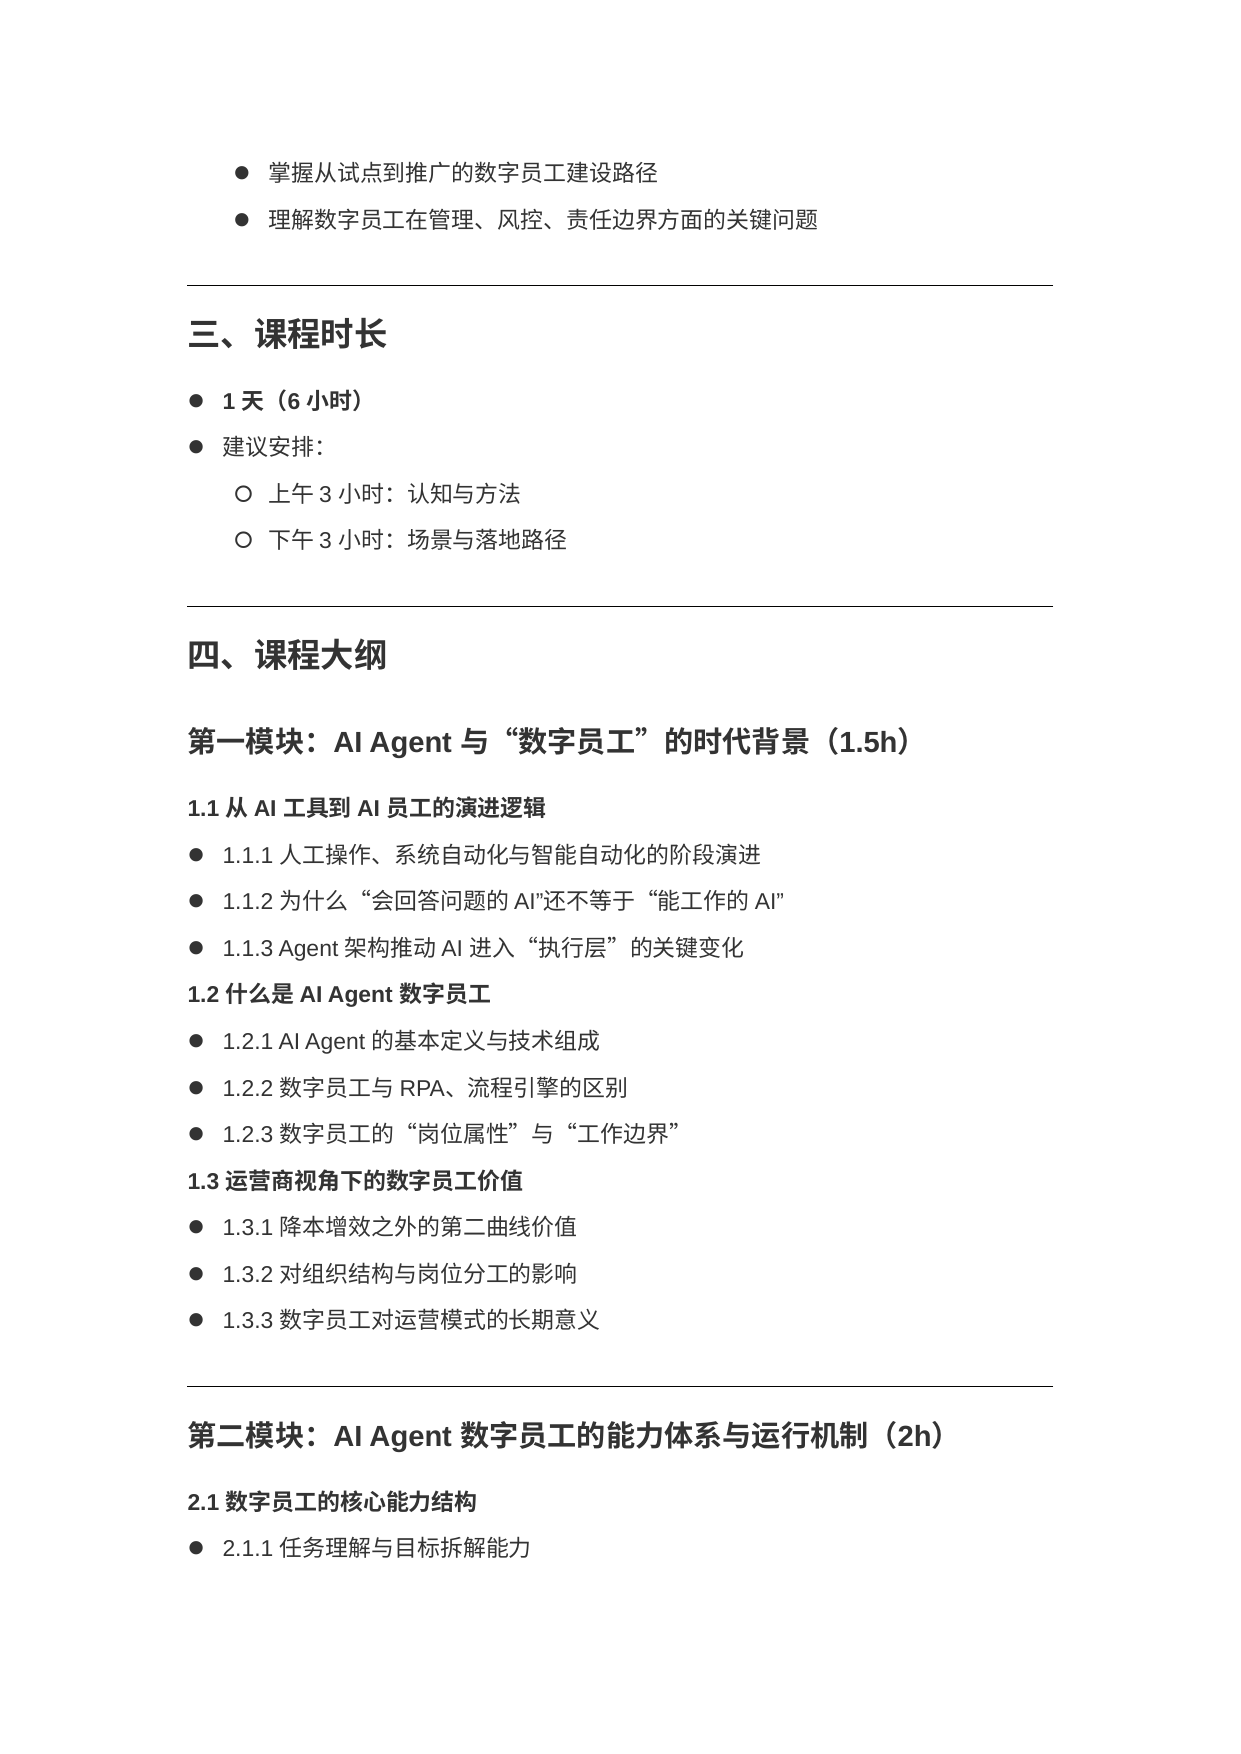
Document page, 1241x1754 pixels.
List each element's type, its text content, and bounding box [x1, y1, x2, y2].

text 1.1 从 AI 工具到 AI 员工的演进逻辑 [187, 787, 1053, 827]
list 1.2.1 AI Agent 的基本定义与技术组成 [187, 1019, 1053, 1060]
subtitle 三、课程时长 [187, 292, 1053, 373]
subtitle 第二模块：AI Agent 数字员工的能力体系与运行机制（2h） [187, 1393, 1053, 1473]
list 1.1.1 人工操作、系统自动化与智能自动化的阶段演进 [187, 833, 1053, 873]
text 1.2 什么是 AI Agent 数字员工 [187, 973, 1053, 1013]
list 下午 3 小时：场景与落地路径 [233, 519, 1053, 559]
subtitle 第一模块：AI Agent 与“数字员工”的时代背景（1.5h） [187, 700, 1053, 780]
subtitle 四、课程大纲 [187, 613, 1053, 693]
list 1 天（6 小时） [187, 379, 1053, 419]
list 1.3.1 降本增效之外的第二曲线价值 [187, 1206, 1053, 1246]
list 建议安排： [187, 426, 1053, 466]
list 掌握从试点到推广的数字员工建设路径 [233, 151, 1053, 192]
list 2.1.1 任务理解与目标拆解能力 [187, 1526, 1053, 1567]
list 理解数字员工在管理、风控、责任边界方面的关键问题 [233, 198, 1053, 238]
list 1.2.3 数字员工的“岗位属性”与“工作边界” [187, 1112, 1053, 1153]
text 2.1 数字员工的核心能力结构 [187, 1480, 1053, 1520]
list 上午 3 小时：认知与方法 [233, 472, 1053, 512]
list 1.1.2 为什么“会回答问题的 AI”还不等于“能工作的 AI” [187, 880, 1053, 920]
text 1.3 运营商视角下的数字员工价值 [187, 1159, 1053, 1199]
list 1.2.2 数字员工与 RPA、流程引擎的区别 [187, 1066, 1053, 1106]
list 1.1.3 Agent 架构推动 AI 进入“执行层”的关键变化 [187, 926, 1053, 967]
list 1.3.2 对组织结构与岗位分工的影响 [187, 1252, 1053, 1292]
list 1.3.3 数字员工对运营模式的长期意义 [187, 1299, 1053, 1339]
